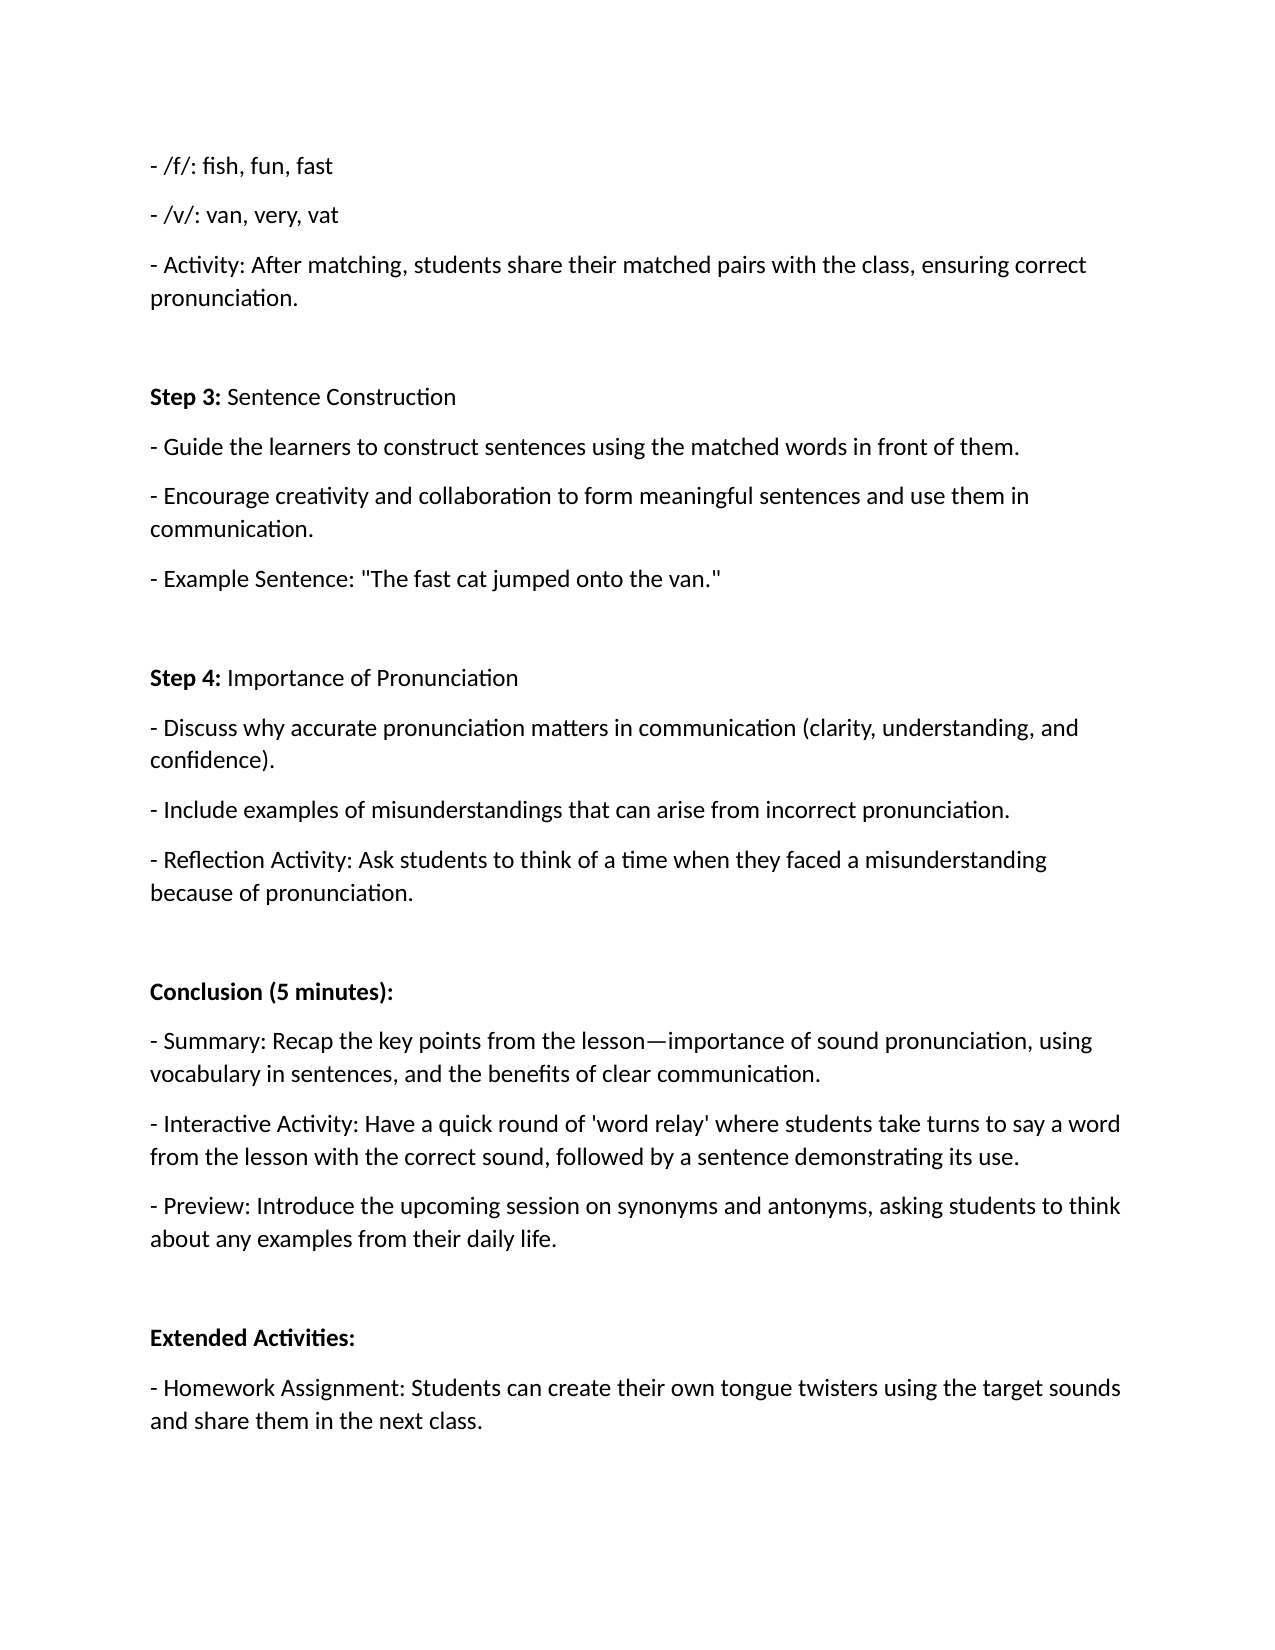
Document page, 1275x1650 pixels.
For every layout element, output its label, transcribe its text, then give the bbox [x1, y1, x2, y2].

text - Example Sentence: "The fast cat jumped onto the van." [150, 563, 1125, 593]
text - Encourage creativity and collaboration to form meaningful sentences and use them in communication. [150, 480, 1125, 544]
text - /f/: fish, fun, fast [150, 150, 1125, 181]
text - Include examples of misunderstandings that can arise from incorrect pronunciation. [150, 794, 1125, 825]
text Step 3: Sentence Construction [150, 381, 1125, 412]
text - Preview: Introduce the upcoming session on synonyms and antonyms, asking students to think about any examples from their daily life. [150, 1190, 1125, 1254]
text - Homework Assignment: Students can create their own tongue twisters using the target sounds and share them in the next class. [150, 1372, 1125, 1436]
text - Guide the learners to construct sentences using the matched words in front of them. [150, 431, 1125, 461]
text - Discuss why accurate pronunciation matters in communication (clarity, understanding, and confidence). [150, 712, 1125, 775]
text - Activity: After matching, students share their matched pairs with the class, ensuring correct pronunciation. [150, 249, 1125, 313]
text - Reflection Activity: Ask students to think of a time when they faced a misunderstanding because of pronunciation. [150, 844, 1125, 907]
text Step 4: Importance of Pronunciation [150, 662, 1125, 693]
text Extended Activities: [150, 1322, 1125, 1353]
text - /v/: van, very, vat [150, 199, 1125, 230]
text - Summary: Recap the key points from the lesson—importance of sound pronunciation, using vocabulary in sentences, and the benefits of clear communication. [150, 1025, 1125, 1089]
text Conclusion (5 minutes): [150, 976, 1125, 1006]
text - Interactive Activity: Have a quick round of 'word relay' where students take turns to say a word from the lesson with the correct sound, followed by a sentence demonstrating its use. [150, 1108, 1125, 1171]
